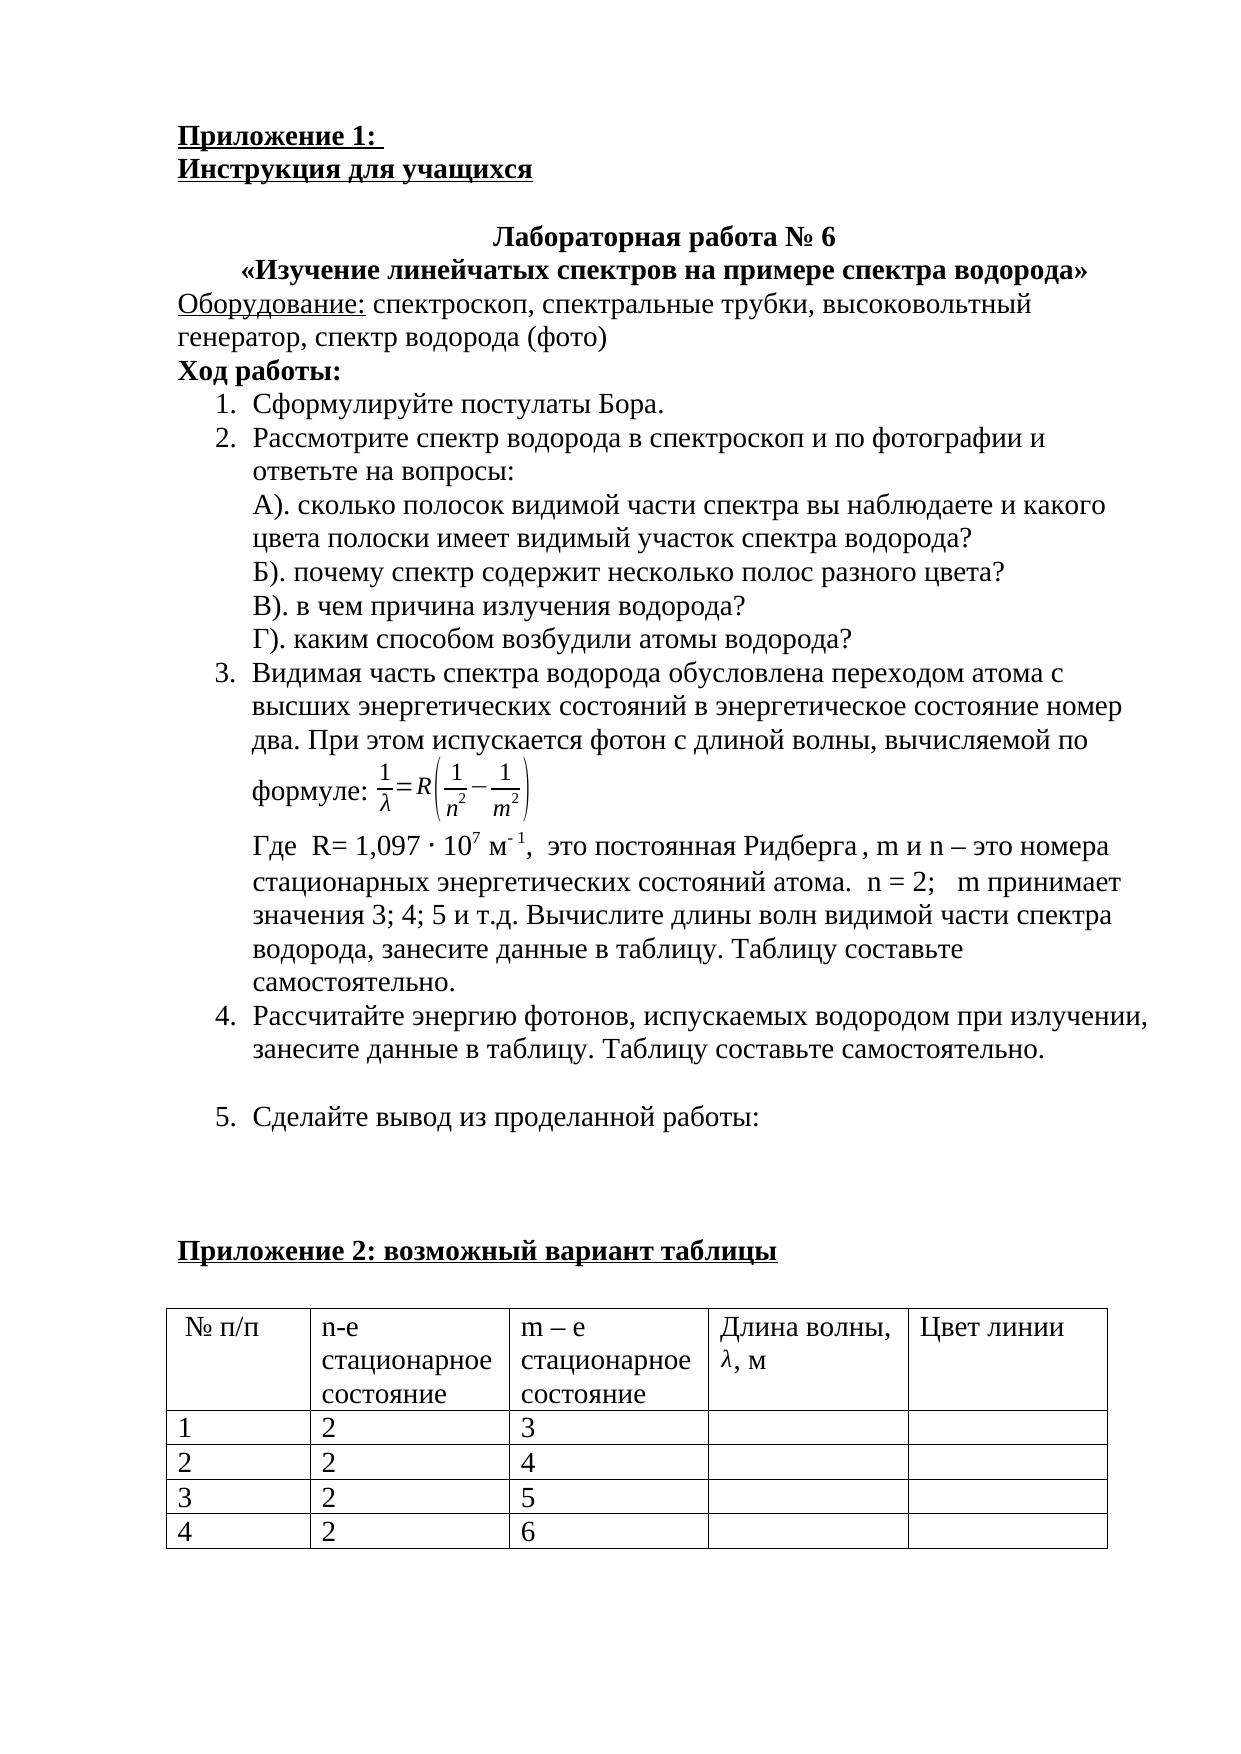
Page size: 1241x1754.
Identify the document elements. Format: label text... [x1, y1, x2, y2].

table_header Длина волны, , м [709, 1309, 908, 1409]
table_cell 2 [311, 1480, 509, 1513]
table_cell 3 [167, 1480, 310, 1513]
table_cell 3 [510, 1411, 708, 1444]
list Где R= 1,097 · 107 м- 1, это постоянная Ридберга , m и n – это номера стационарных энергетических состояний атома. n = 2; m принимает значения 3; 4; 5 и т.д. Вычислите длины волн видимой части спектра водорода, занесите данные в таблицу. Таблицу составьте самостоятельно. [252, 824, 1152, 998]
text Ход работы: [177, 353, 1152, 386]
table_cell [709, 1514, 908, 1548]
text Приложение 1: [177, 118, 1152, 152]
table_cell 6 [510, 1514, 708, 1548]
text Лабораторная работа № 6 [177, 219, 1152, 252]
table_cell [909, 1411, 1107, 1444]
table_header Цвет линии [909, 1309, 1107, 1409]
table_cell [909, 1480, 1107, 1513]
text Оборудование: спектроскоп, спектральные трубки, высоковольтный генератор, спектр водорода (фото) [177, 286, 1152, 353]
table_cell [709, 1480, 908, 1513]
list Г). каким способом возбудили атомы водорода? [252, 621, 1152, 655]
list Видимая часть спектра водорода обусловлена переходом атома с высших энергетических состояний в энергетическое состояние номер два. При этом испускается фотон с длиной волны, вычисляемой по формуле: [214, 655, 1152, 824]
table_cell 2 [311, 1514, 509, 1548]
table_cell 4 [510, 1445, 708, 1479]
table_cell 2 [311, 1411, 509, 1444]
table_header № п/п [167, 1309, 310, 1409]
table_cell [909, 1514, 1107, 1548]
text «Изучение линейчатых спектров на примере спектра водорода» [177, 252, 1152, 286]
table_header m – е стационарное состояние [510, 1309, 708, 1409]
list Сформулируйте постулаты Бора. [215, 386, 1152, 420]
table_header n-е стационарное состояние [311, 1309, 509, 1409]
table_cell 4 [167, 1514, 310, 1548]
text Инструкция для учащихся [177, 152, 1152, 185]
list А). сколько полосок видимой части спектра вы наблюдаете и какого цвета полоски имеет видимый участок спектра водорода? [252, 487, 1152, 554]
table_cell 2 [167, 1445, 310, 1479]
list Рассмотрите спектр водорода в спектроскоп и по фотографии и ответьте на вопросы: [215, 420, 1152, 487]
text Приложение 2: возможный вариант таблицы [177, 1233, 1152, 1266]
table_cell [709, 1445, 908, 1479]
table_cell [709, 1411, 908, 1444]
table_cell 5 [510, 1480, 708, 1513]
list В). в чем причина излучения водорода? [252, 588, 1152, 621]
table_cell 1 [167, 1411, 310, 1444]
table_cell 2 [311, 1445, 509, 1479]
list Рассчитайте энергию фотонов, испускаемых водородом при излучении, занесите данные в таблицу. Таблицу составьте самостоятельно. [215, 998, 1152, 1065]
table_cell [909, 1445, 1107, 1479]
list Б). почему спектр содержит несколько полос разного цвета? [252, 554, 1152, 588]
list Сделайте вывод из проделанной работы: [215, 1099, 1152, 1132]
